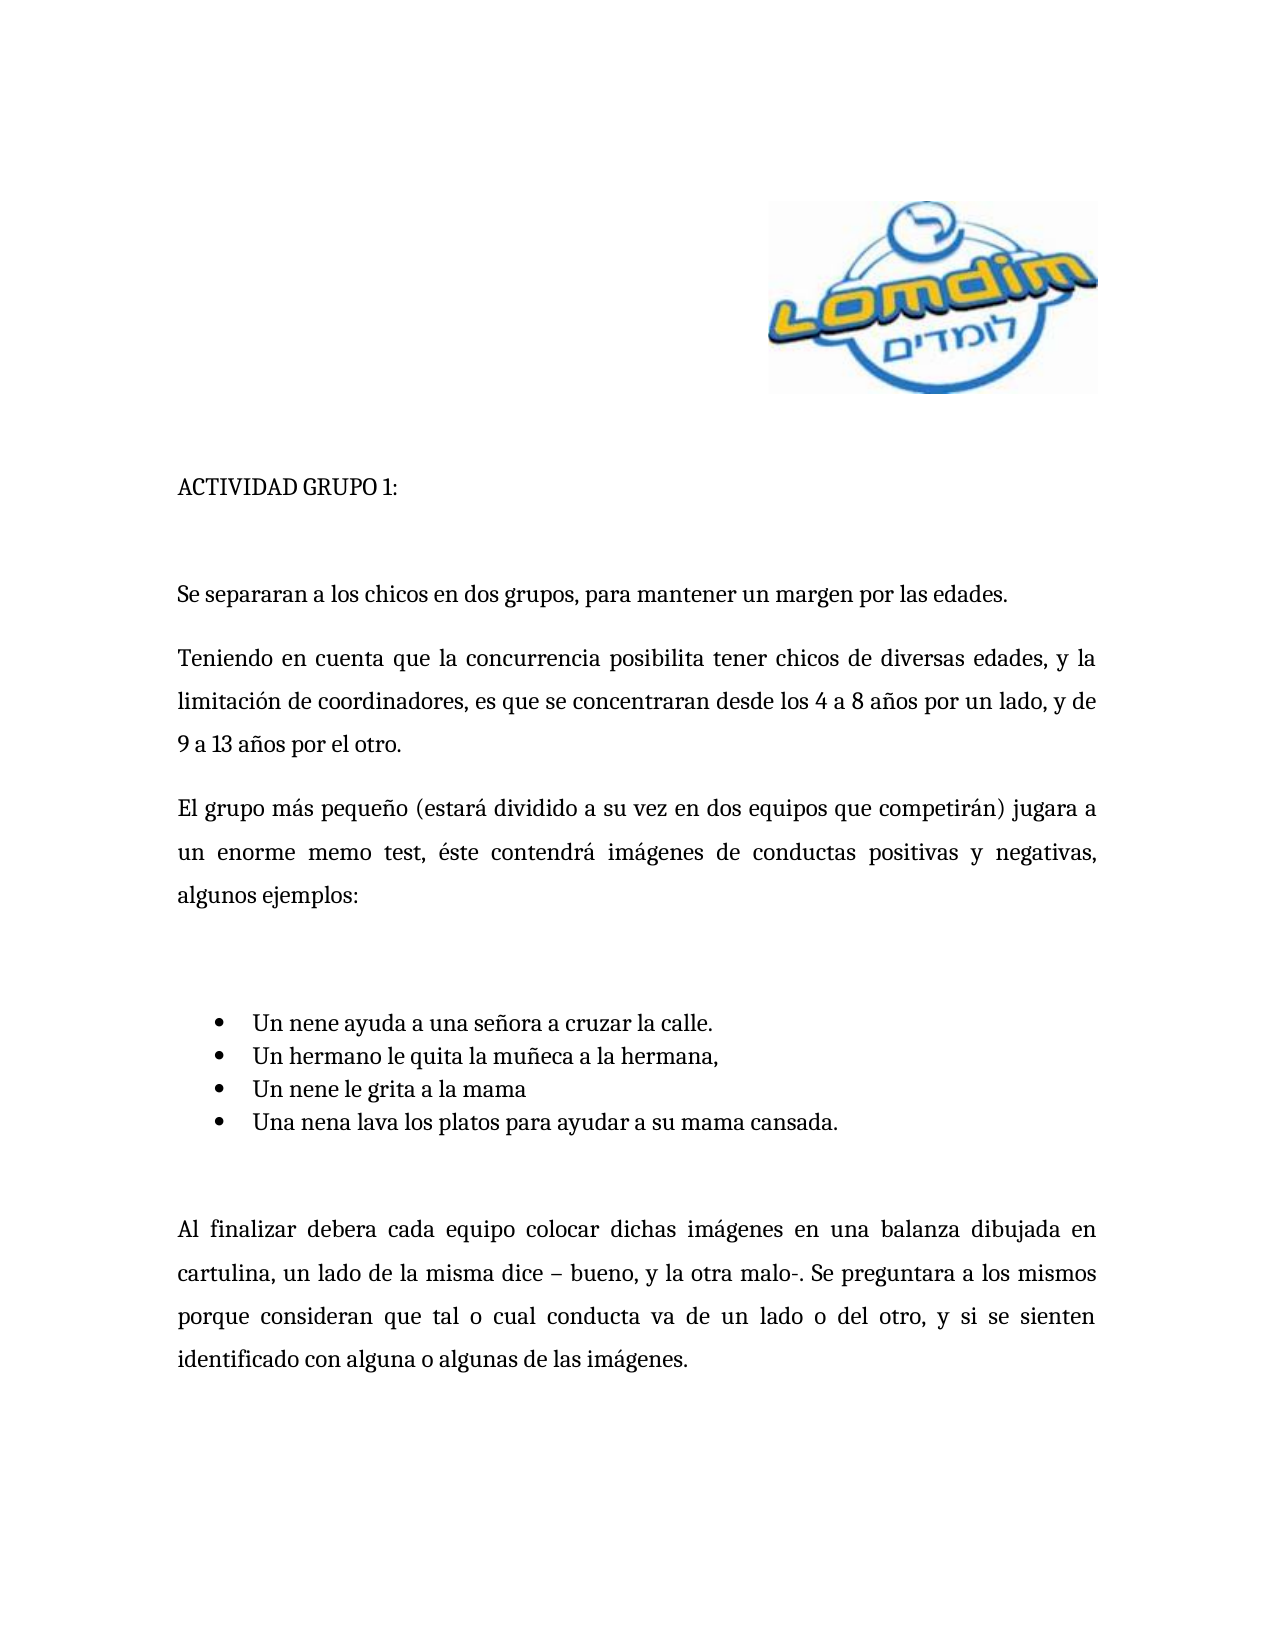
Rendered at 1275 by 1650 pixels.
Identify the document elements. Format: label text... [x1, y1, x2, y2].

picture [768, 201, 1098, 394]
text Al finalizar debera cada equipo colocar dichas imágenes en una balanza dibujada en cartulina, un lado de la misma dice – bueno, y la otra malo-. Se preguntara a los mismos porque consideran que tal o cual conducta va de un lado o del otro, y si se sienten identificado con alguna o algunas de las imágenes. [177, 1215, 1098, 1373]
list Un hermano le quita la muñeca a la hermana, [215, 1042, 1098, 1070]
text ACTIVIDAD GRUPO 1: [177, 472, 1098, 501]
text El grupo más pequeño (estará dividido a su vez en dos equipos que competirán) jugara a un enorme memo test, éste contendrá imágenes de conductas positivas y negativas, algunos ejemplos: [177, 794, 1098, 909]
text Se separaran a los chicos en dos grupos, para mantener un margen por las edades. [177, 580, 1098, 609]
list Un nene ayuda a una señora a cruzar la calle. [215, 1008, 1098, 1037]
list Una nena lava los platos para ayudar a su mama cansada. [215, 1108, 1098, 1136]
list Un nene le grita a la mama [215, 1074, 1098, 1103]
text Teniendo en cuenta que la concurrencia posibilita tener chicos de diversas edades, y la limitación de coordinadores, es que se concentraran desde los 4 a 8 años por un lado, y de 9 a 13 años por el otro. [177, 644, 1098, 759]
